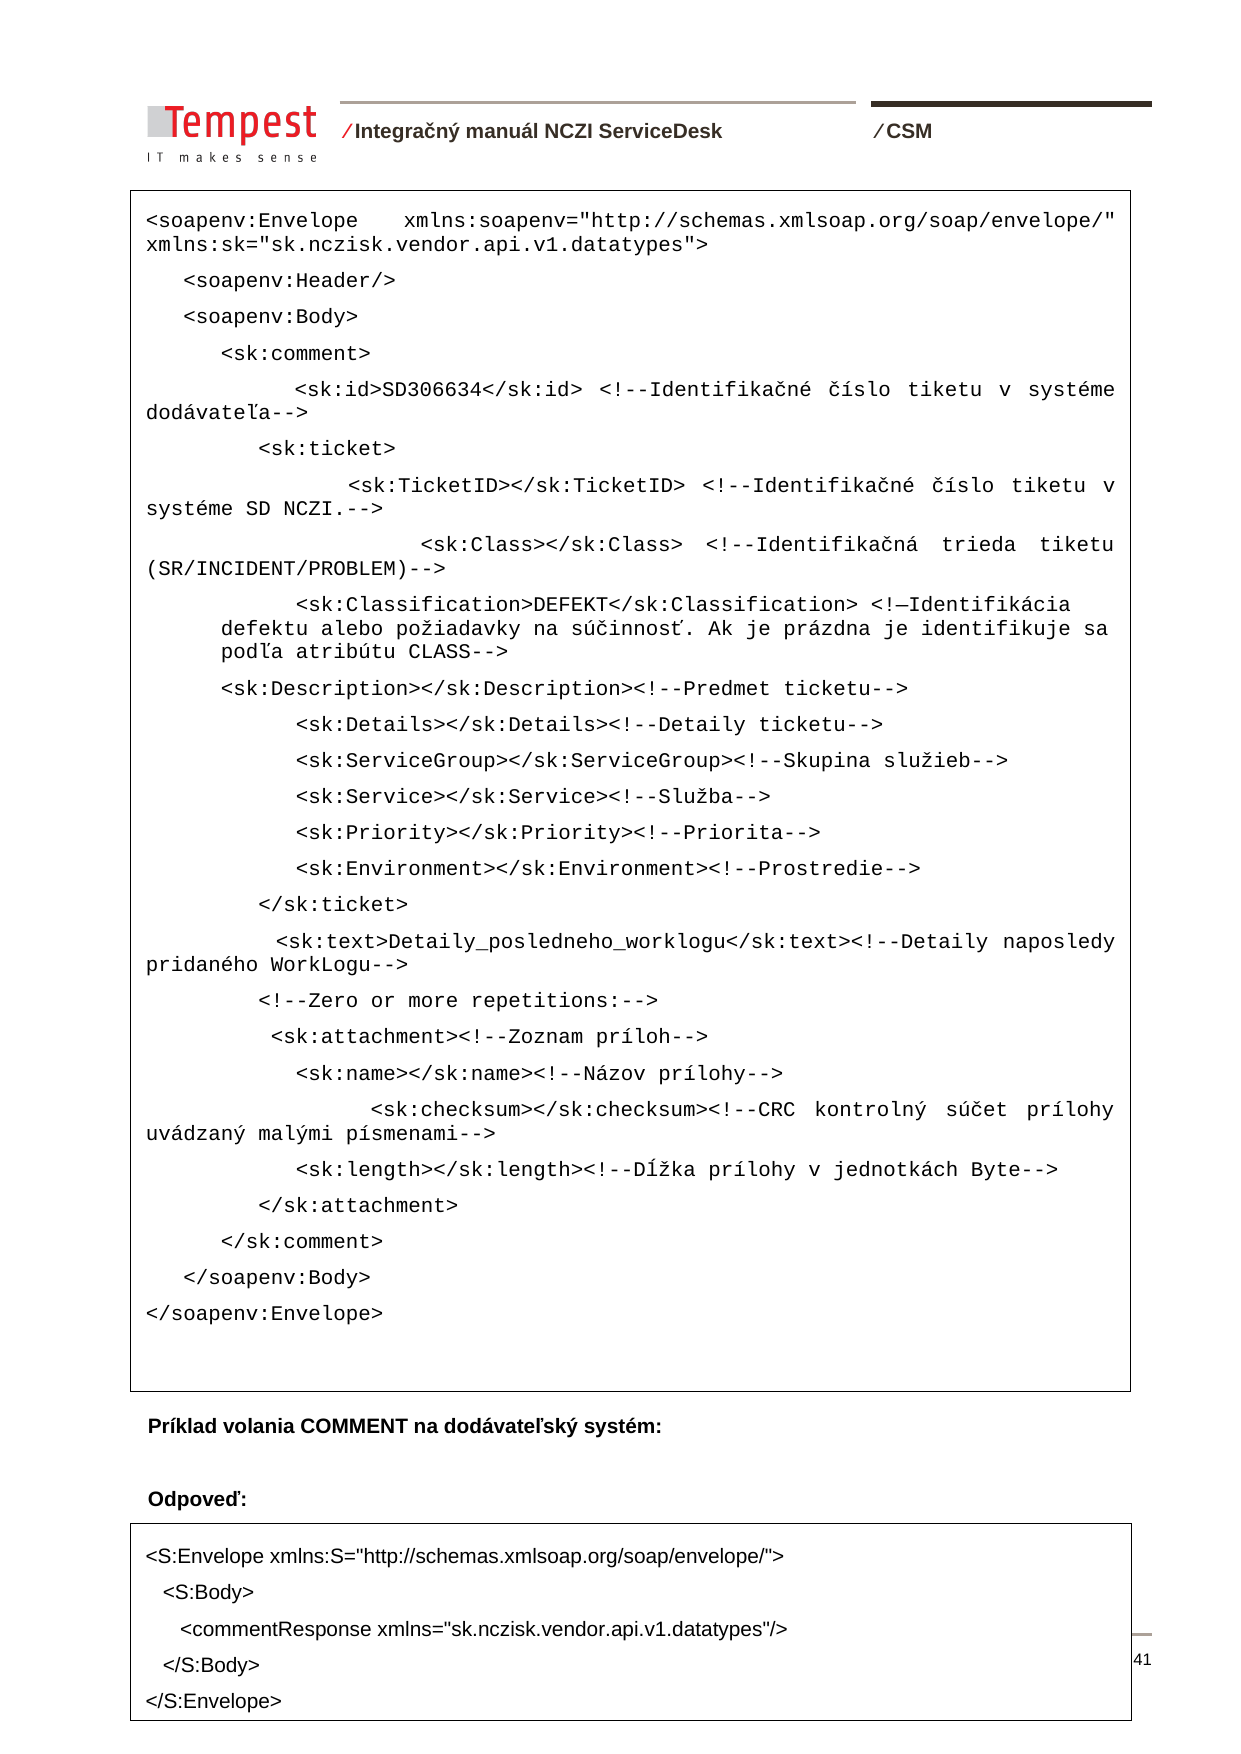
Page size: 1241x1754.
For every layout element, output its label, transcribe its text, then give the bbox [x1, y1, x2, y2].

text Príklad volania COMMENT na dodávateľský systém: [148, 162, 1152, 1438]
picture [147, 106, 316, 162]
text Odpoveď: [148, 1487, 1152, 1511]
